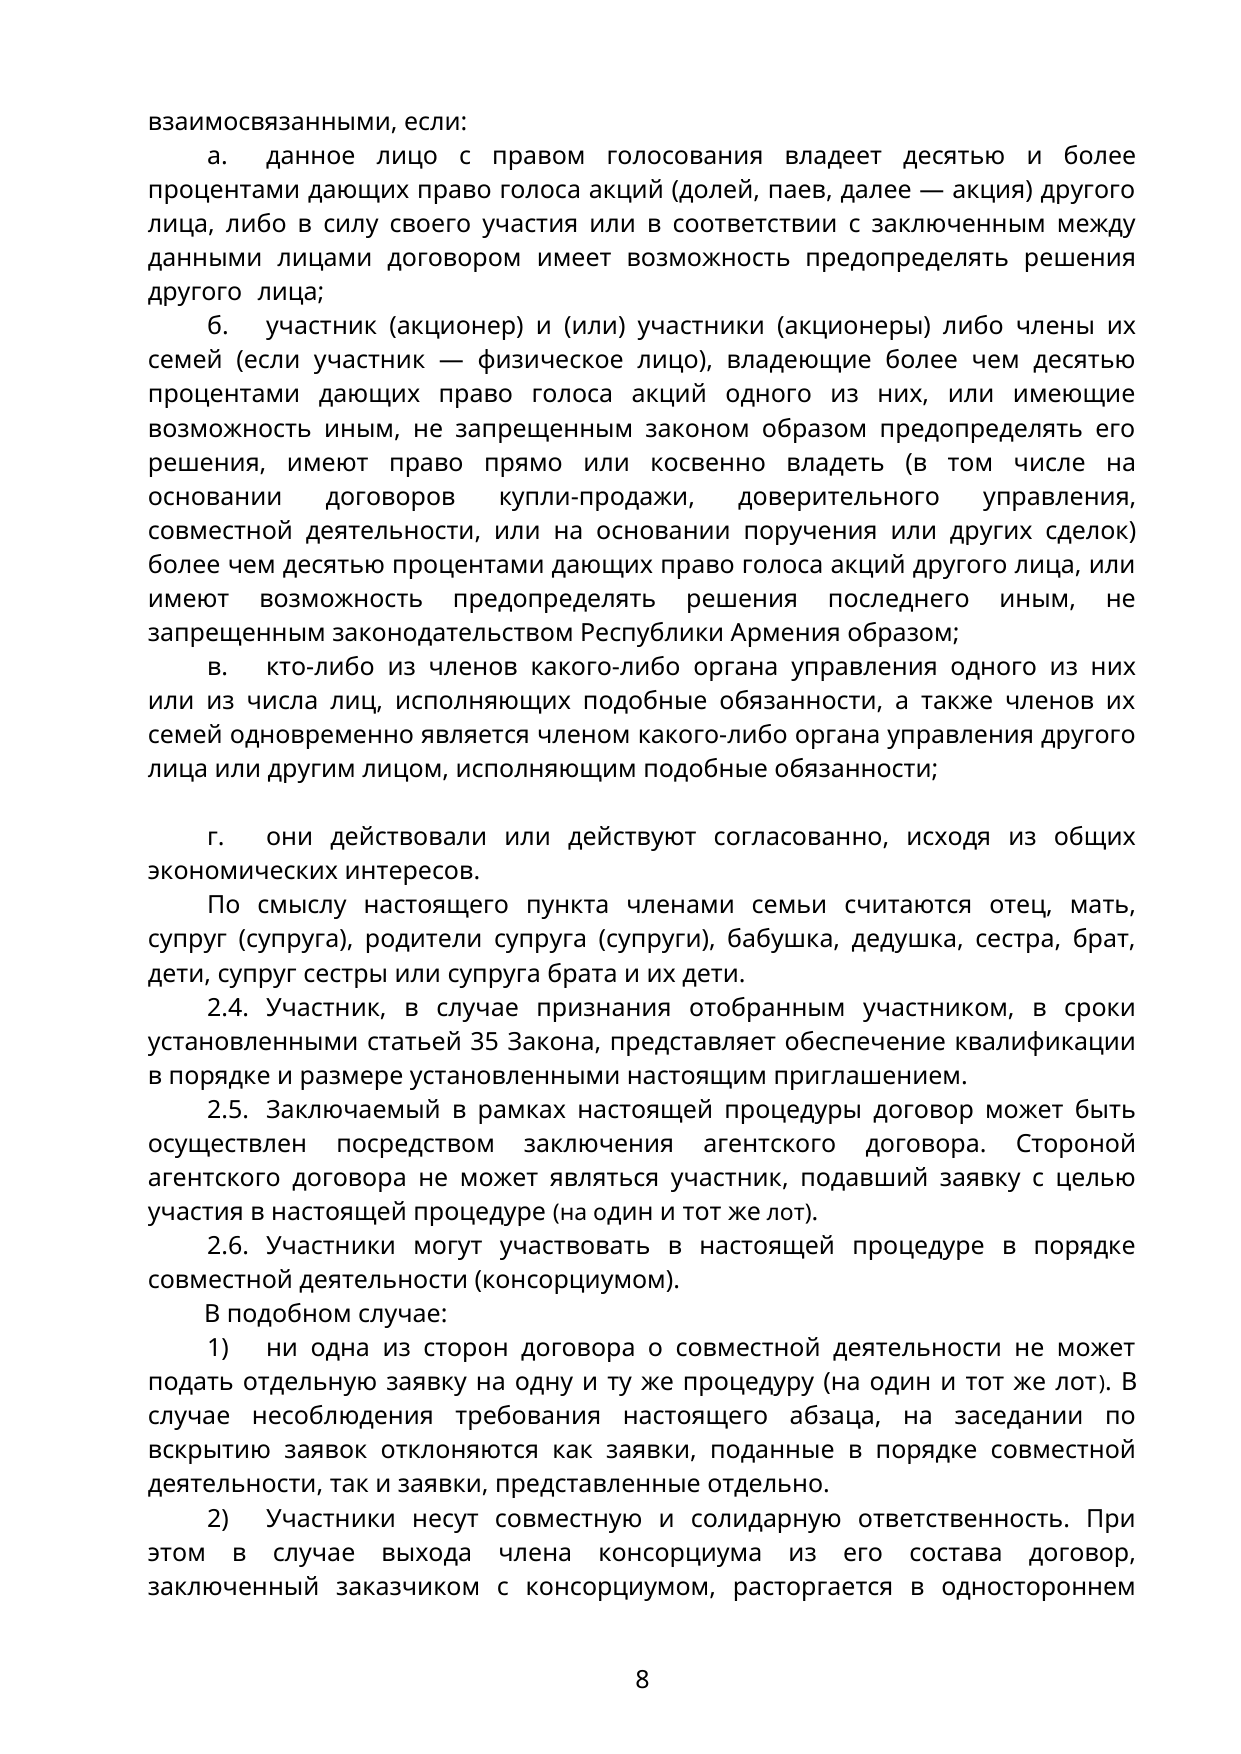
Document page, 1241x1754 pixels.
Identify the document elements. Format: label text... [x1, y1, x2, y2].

text в. кто-либо из членов какого-либо органа управления одного из них или из числа лиц, исполняющих подобные обязанности, а также членов их семей одновременно является членом какого-либо органа управления другого лица или другим лицом, исполняющим подобные обязанности; [148, 649, 1137, 785]
text В подобном случае: [148, 1296, 1137, 1330]
text г. они действовали или действуют согласованно, исходя из общих экономических интересов. [148, 819, 1137, 887]
text б. участник (акционер) и (или) участники (акционеры) либо члены их семей (если участник — физическое лицо), владеющие более чем десятью процентами дающих право голоса акций одного из них, или имеющие возможность иным, не запрещенным законом образом предопределять его решения, имеют право прямо или косвенно владеть (в том числе на основании договоров купли-продажи, доверительного управления, совместной деятельности, или на основании поручения или других сделок) более чем десятью процентами дающих право голоса акций другого лица, или имеют возможность предопределять решения последнего иным, не запрещенным законодательством Республики Армения образом; [148, 308, 1137, 649]
text 2.5. Заключаемый в рамках настоящей процедуры договор может быть осуществлен посредством заключения агентского договора. Стороной агентского договора не может являться участник, подавший заявку с целью участия в настоящей процедуре (на один и тот же лот). [148, 1091, 1137, 1228]
text 1) ни одна из сторон договора о совместной деятельности не может подать отдельную заявку на одну и ту же процедуру (на один и тот же лот). В случае несоблюдения требования настоящего абзаца, на заседании по вскрытию заявок отклоняются как заявки, поданные в порядке совместной деятельности, так и заявки, представленные отдельно. [148, 1330, 1137, 1500]
text а. данное лицо с правом голосования владеет десятью и более процентами дающих право голоса акций (долей, паев, далее — акция) другого лица, либо в силу своего участия или в соответствии с заключенным между данными лицами договором имеет возможность предопределять решения другого лица; [148, 137, 1137, 308]
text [148, 103, 1137, 137]
text По смыслу настоящего пункта членами семьи считаются отец, мать, супруг (супруга), родители супруга (супруги), бабушка, дедушка, сестра, брат, дети, супруг сестры или супруга брата и их дети. [148, 887, 1137, 989]
text 2.6. Участники могут участвовать в настоящей процедуре в порядке совместной деятельности (консорциумом). [148, 1228, 1137, 1296]
text 2.4. Участник, в случае признания отобранным участником, в сроки установленными статьей 35 Закона, представляет обеспечение квалификации в порядке и размере установленными настоящим приглашением. [148, 989, 1137, 1091]
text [148, 1500, 1137, 1602]
